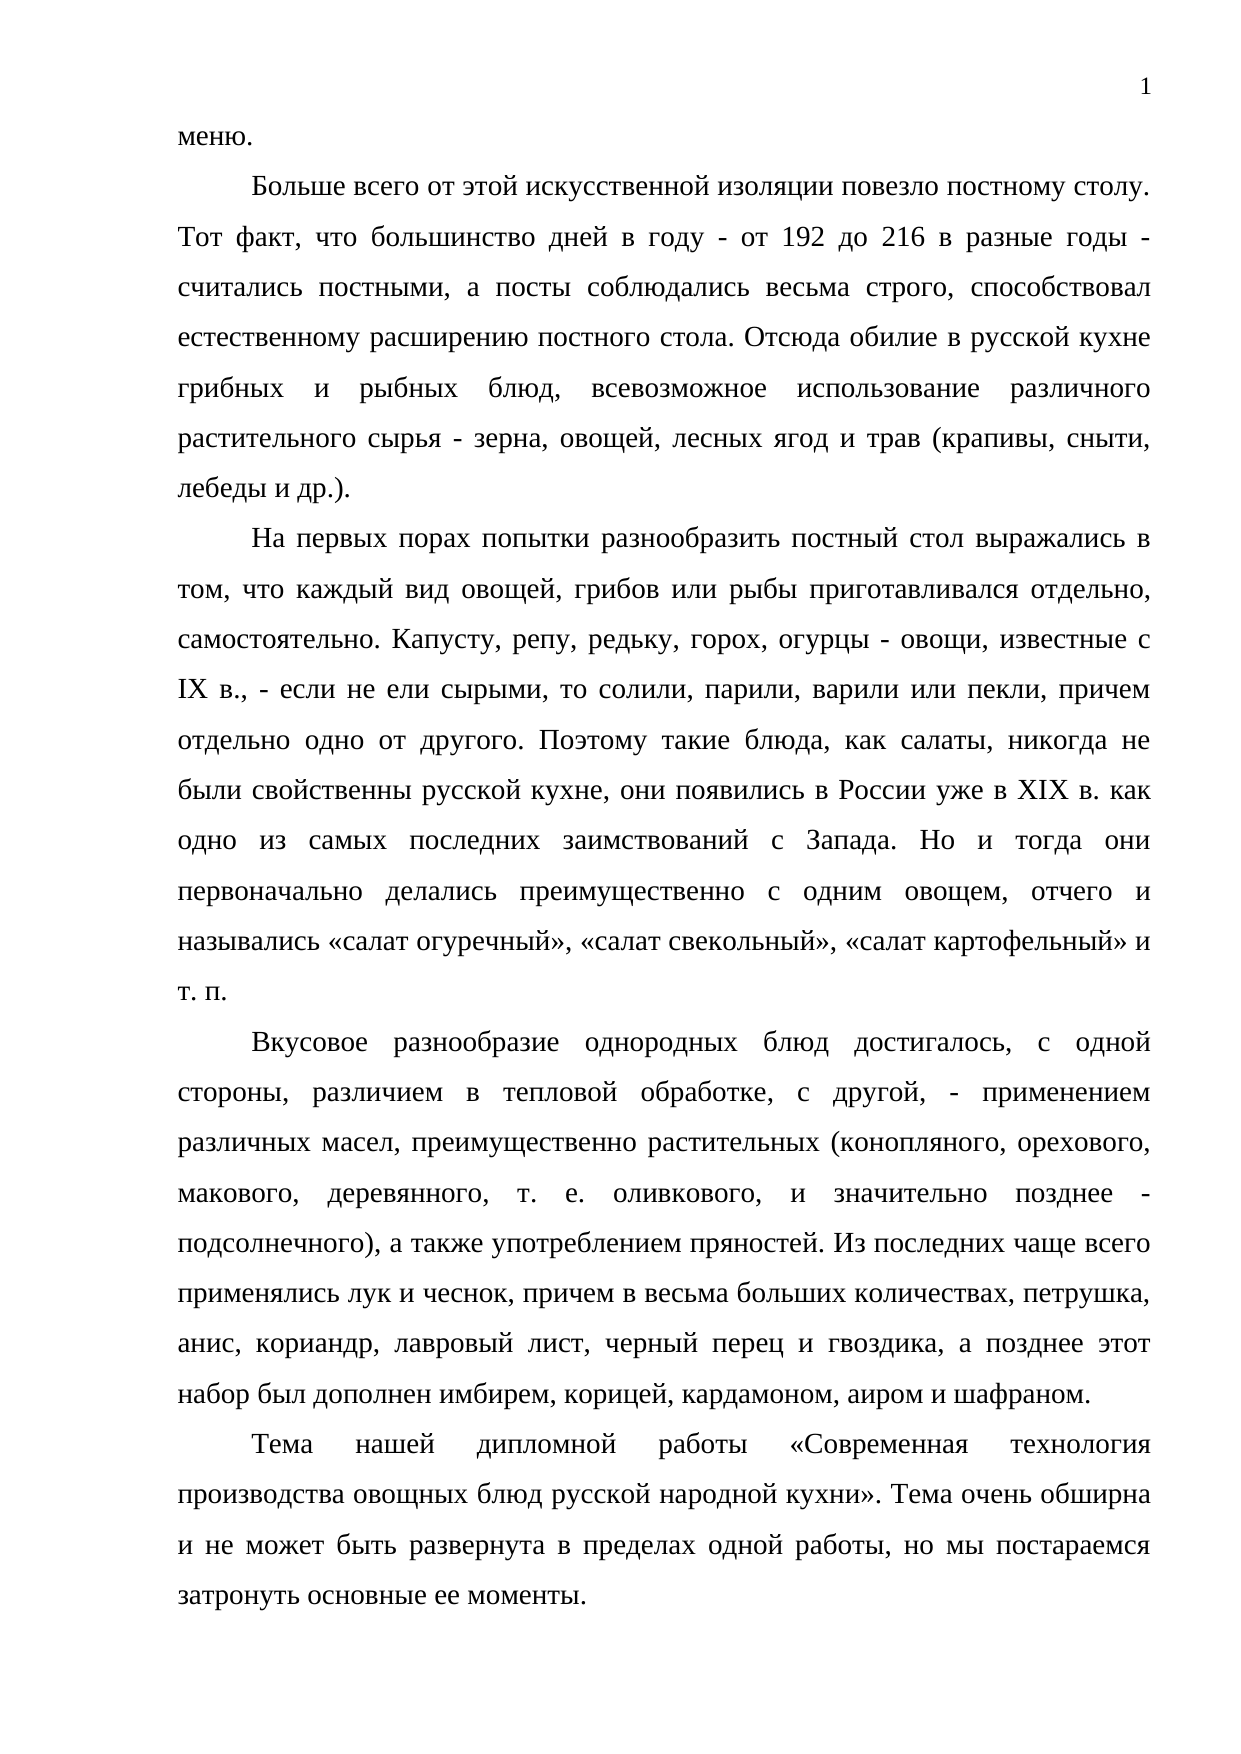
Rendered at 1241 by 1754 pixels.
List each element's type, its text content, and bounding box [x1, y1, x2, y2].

text Вкусовое разнообразие однородных блюд достигалось, с одной стороны, различием в тепловой обработке, с другой, - применением различных масел, преимущественно растительных (конопляного, орехового, макового, деревянного, т. е. оливкового, и значительно позднее - подсолнечного), а также употреблением пряностей. Из последних чаще всего применялись лук и чеснок, причем в весьма больших количествах, петрушка, анис, кориандр, лавровый лист, черный перец и гвоздика, а позднее этот набор был дополнен имбирем, корицей, кардамоном, аиром и шафраном. [177, 1024, 1152, 1409]
text Больше всего от этой искусственной изоляции повезло постному столу. Тот факт, что большинство дней в году - от 192 до 216 в разные годы - считались постными, а посты соблюдались весьма строго, способствовал естественному расширению постного стола. Отсюда обилие в русской кухне грибных и рыбных блюд, всевозможное использование различного растительного сырья - зерна, овощей, лесных ягод и трав (крапивы, сныти, лебеды и др.). [177, 168, 1152, 504]
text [177, 118, 1152, 152]
text Тема нашей дипломной работы «Современная технология производства овощных блюд русской народной кухни». Тема очень обширна и не может быть развернута в пределах одной работы, но мы постараемся затронуть основные ее моменты. [177, 1426, 1152, 1611]
text На первых порах попытки разнообразить постный стол выражались в том, что каждый вид овощей, грибов или рыбы приготавливался отдельно, самостоятельно. Капусту, репу, редьку, горох, огурцы - овощи, известные с IX в., - если не ели сырыми, то солили, парили, варили или пекли, причем отдельно одно от другого. Поэтому такие блюда, как салаты, никогда не были свойственны русской кухне, они появились в России уже в XIX в. как одно из самых последних заимствований с Запада. Но и тогда они первоначально делались преимущественно с одним овощем, отчего и назывались «салат огуречный», «салат свекольный», «салат картофельный» и т. п. [177, 521, 1152, 1007]
